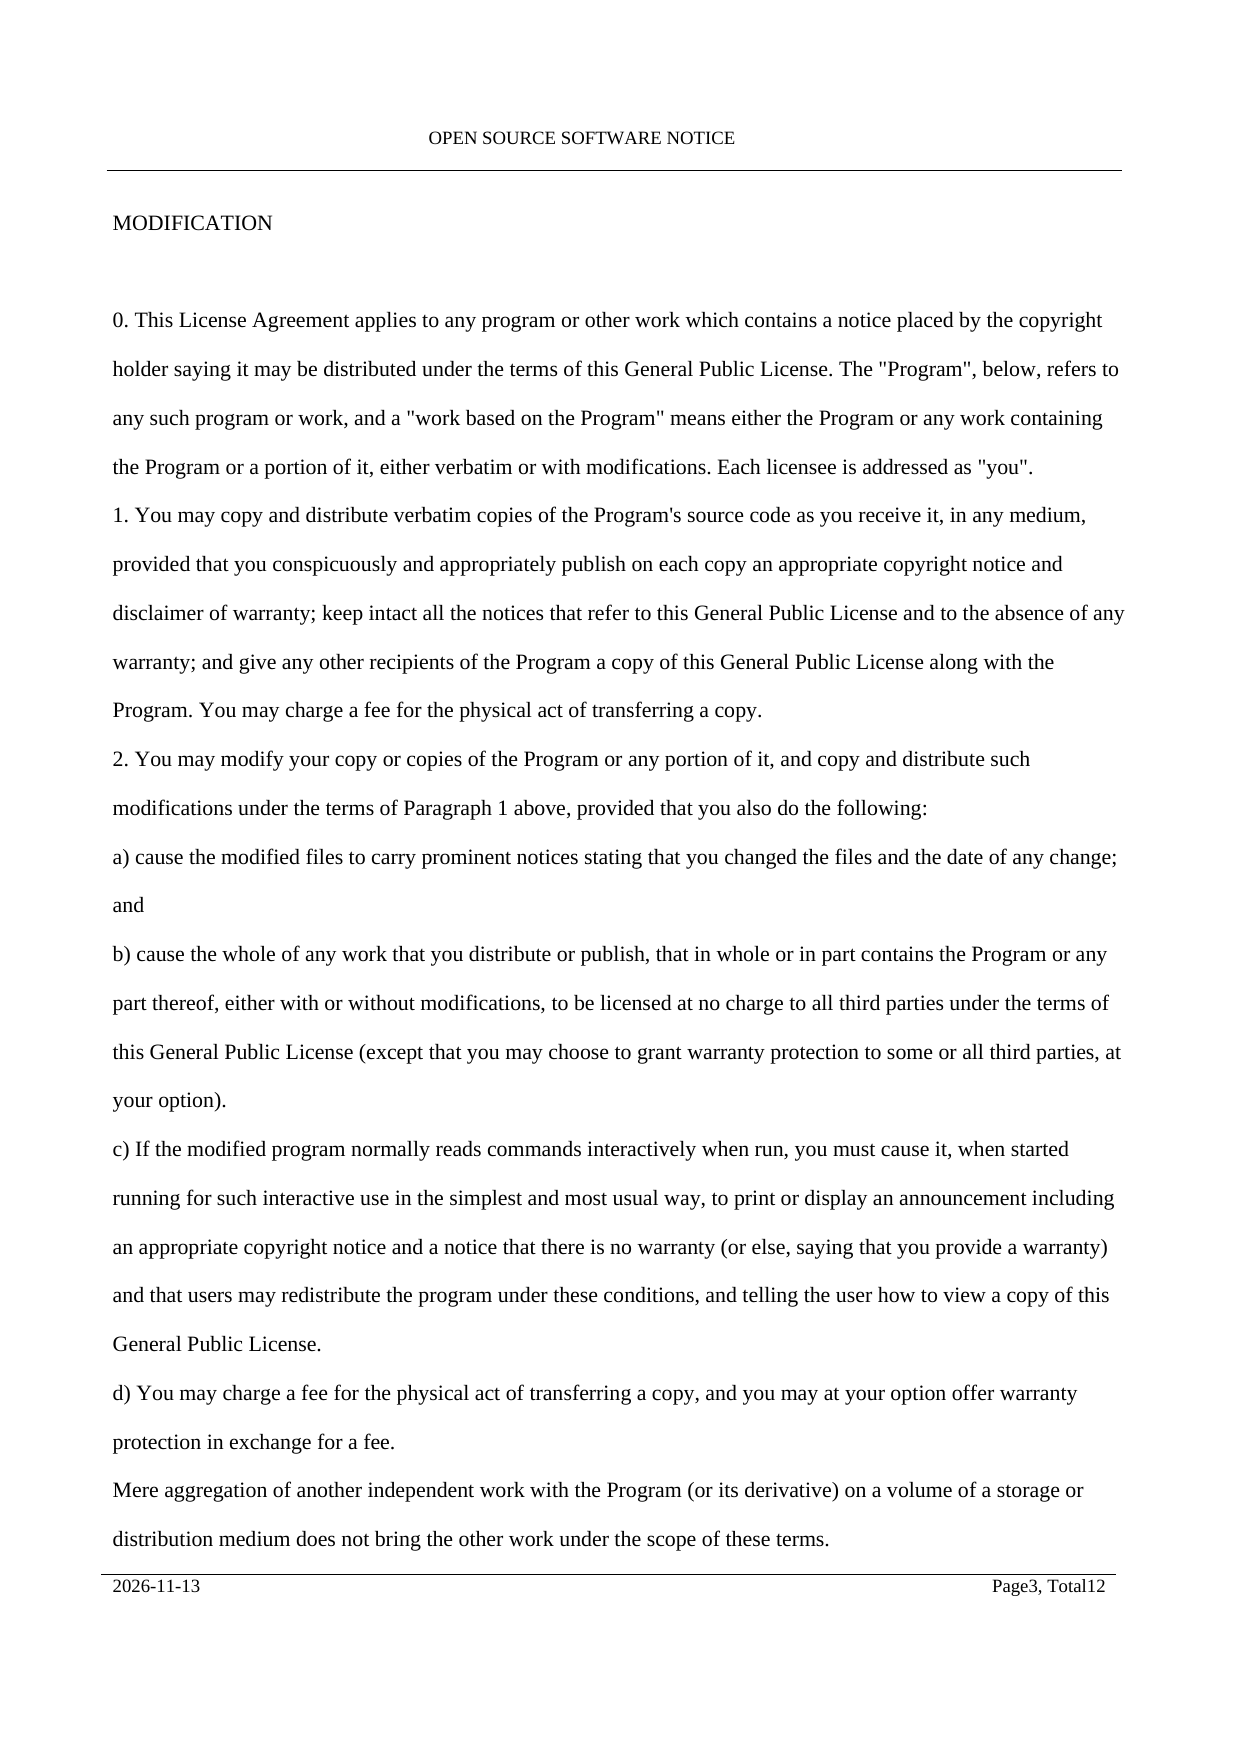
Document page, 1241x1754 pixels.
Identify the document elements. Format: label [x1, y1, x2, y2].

text [112, 206, 1128, 1555]
